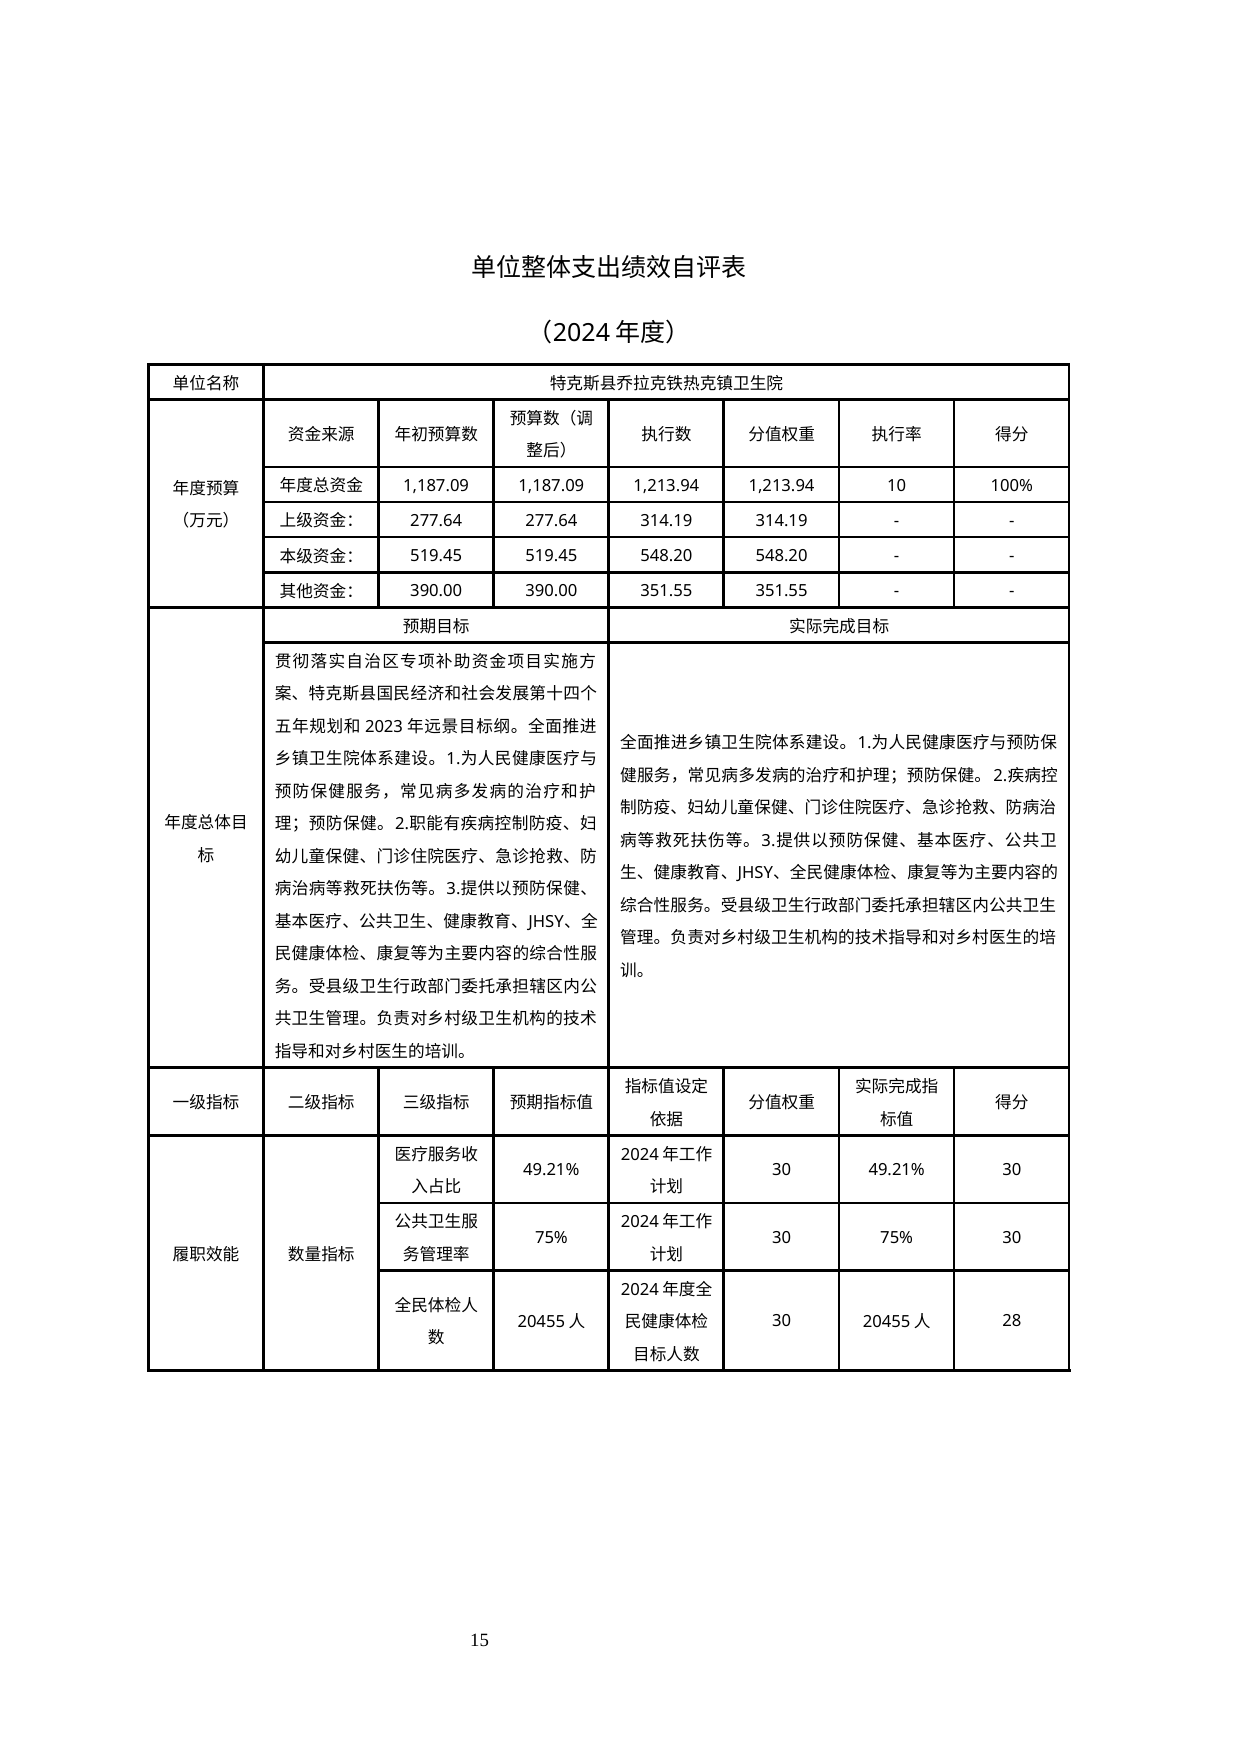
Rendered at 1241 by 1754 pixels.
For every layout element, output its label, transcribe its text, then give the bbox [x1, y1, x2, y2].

table_cell 519.45 [495, 538, 607, 571]
table_header 单位整体支出绩效自评表 [148, 233, 1069, 298]
table_cell 390.00 [380, 574, 492, 606]
table_cell 年度总资金 [265, 468, 377, 501]
table_cell 资金来源 [265, 401, 377, 466]
table_cell 548.20 [610, 538, 722, 571]
table_cell 年初预算数 [380, 401, 492, 466]
table_cell 公共卫生服务管理率 [380, 1204, 492, 1269]
table_cell 其他资金： [265, 574, 377, 606]
table_cell 预算数（调整后） [495, 401, 607, 466]
table_cell 本级资金： [265, 538, 377, 571]
table_cell 2024年工作计划 [610, 1204, 722, 1269]
table_cell 277.64 [380, 503, 492, 536]
table_cell 351.55 [725, 574, 838, 606]
table_cell 单位名称 [150, 366, 262, 398]
table_cell 指标值设定依据 [610, 1069, 722, 1134]
table_cell 28 [955, 1272, 1068, 1369]
table_cell 分值权重 [725, 401, 838, 466]
table_cell 医疗服务收入占比 [380, 1137, 492, 1201]
table_cell 75% [495, 1204, 607, 1269]
table_cell 548.20 [725, 538, 838, 571]
table_cell 519.45 [380, 538, 492, 571]
table_cell 20455人 [840, 1272, 953, 1369]
table_cell 30 [955, 1137, 1068, 1201]
table_cell 314.19 [610, 503, 722, 536]
table_cell 20455人 [495, 1272, 607, 1369]
table_cell 数量指标 [265, 1137, 377, 1369]
table_cell 得分 [955, 401, 1068, 466]
table_cell 314.19 [725, 503, 838, 536]
table_cell 30 [725, 1204, 838, 1269]
table_cell 履职效能 [150, 1137, 262, 1369]
table_cell 一级指标 [150, 1069, 262, 1134]
table_cell - [840, 503, 953, 536]
table_cell 年度预算（万元） [150, 401, 262, 606]
table_cell - [955, 538, 1068, 571]
table_cell 75% [840, 1204, 953, 1269]
table_cell 100% [955, 468, 1068, 501]
table_cell 1,187.09 [495, 468, 607, 501]
table_cell 执行率 [840, 401, 953, 466]
table_cell - [840, 538, 953, 571]
table_cell 30 [725, 1272, 838, 1369]
table_cell 277.64 [495, 503, 607, 536]
table_cell 实际完成目标 [610, 609, 1068, 641]
table_cell 特克斯县乔拉克铁热克镇卫生院 [265, 366, 1068, 398]
table_cell 1,187.09 [380, 468, 492, 501]
table_cell 1,213.94 [610, 468, 722, 501]
table_cell 390.00 [495, 574, 607, 606]
table_cell 1,213.94 [725, 468, 838, 501]
table_cell - [955, 503, 1068, 536]
table_cell 年度总体目标 [150, 609, 262, 1066]
table_cell 2024年工作计划 [610, 1137, 722, 1201]
table_cell 贯彻落实自治区专项补助资金项目实施方案、特克斯县国民经济和社会发展第十四个五年规划和2023年远景目标纲。全面推进乡镇卫生院体系建设。1.为人民健康医疗与预防保健服务，常见病多发病的治疗和护理；预防保健。2.职能有疾病控制防疫、妇幼儿童保健、门诊住院医疗、急诊抢救、防病治病等救死扶伤等。3.提供以预防保健、基本医疗、公共卫生、健康教育、JHSY、全民健康体检、康复等为主要内容的综合性服务。受县级卫生行政部门委托承担辖区内公共卫生管理。负责对乡村级卫生机构的技术指导和对乡村医生的培训。 [265, 644, 607, 1066]
table_cell 30 [725, 1137, 838, 1201]
table_cell 实际完成指标值 [840, 1069, 953, 1134]
table_cell 全民体检人数 [380, 1272, 492, 1369]
table_cell （2024年度） [148, 298, 1069, 363]
table_cell 二级指标 [265, 1069, 377, 1134]
table_cell - [955, 574, 1068, 606]
table_cell 预期目标 [265, 609, 607, 641]
table_cell - [840, 574, 953, 606]
table_cell 执行数 [610, 401, 722, 466]
table_cell 2024年度全民健康体检目标人数 [610, 1272, 722, 1369]
table_cell 上级资金： [265, 503, 377, 536]
table_cell 30 [955, 1204, 1068, 1269]
table_cell 分值权重 [725, 1069, 838, 1134]
table_cell 全面推进乡镇卫生院体系建设。1.为人民健康医疗与预防保健服务，常见病多发病的治疗和护理；预防保健。2.疾病控制防疫、妇幼儿童保健、门诊住院医疗、急诊抢救、防病治病等救死扶伤等。3.提供以预防保健、基本医疗、公共卫生、健康教育、JHSY、全民健康体检、康复等为主要内容的综合性服务。受县级卫生行政部门委托承担辖区内公共卫生管理。负责对乡村级卫生机构的技术指导和对乡村医生的培训。 [610, 644, 1068, 1066]
table_cell 预期指标值 [495, 1069, 607, 1134]
table_cell 49.21% [840, 1137, 953, 1201]
table_cell 351.55 [610, 574, 722, 606]
table_cell 10 [840, 468, 953, 501]
table_cell 得分 [955, 1069, 1068, 1134]
table_cell 三级指标 [380, 1069, 492, 1134]
table_cell 49.21% [495, 1137, 607, 1201]
